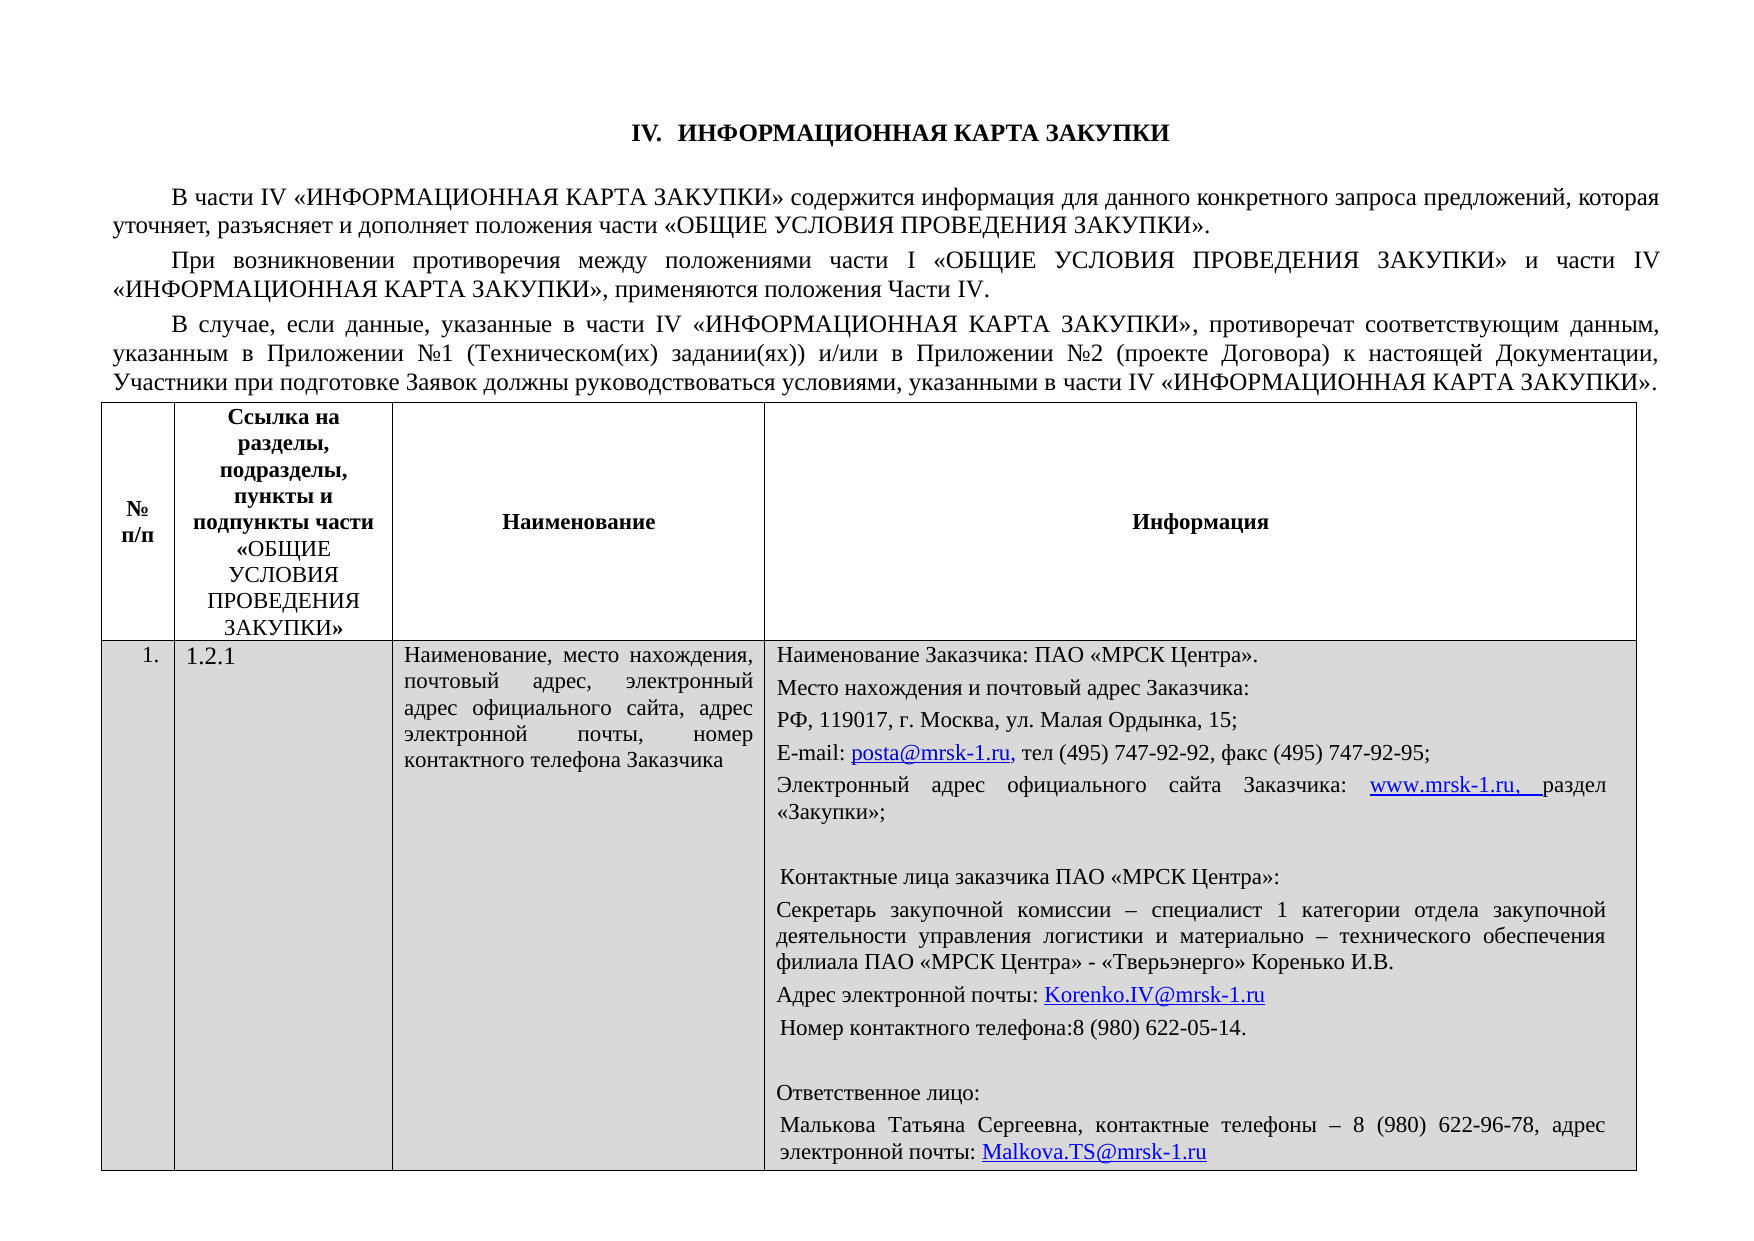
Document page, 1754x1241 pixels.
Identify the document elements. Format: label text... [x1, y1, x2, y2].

text В случае, если данные, указанные в части IV «ИНФОРМАЦИОННАЯ КАРТА ЗАКУПКИ», противоречат соответствующим данным, указанным в Приложении №1 (Техническом(их) задании(ях)) и/или в Приложении №2 (проекте Договора) к настоящей Документации, Участники при подготовке Заявок должны руководствоваться условиями, указанными в части IV «ИНФОРМАЦИОННАЯ КАРТА ЗАКУПКИ». [112, 309, 1660, 396]
table_header Наименование [393, 403, 764, 640]
text При возникновении противоречия между положениями части I «ОБЩИЕ УСЛОВИЯ ПРОВЕДЕНИЯ ЗАКУПКИ» и части IV «ИНФОРМАЦИОННАЯ КАРТА ЗАКУПКИ», применяются положения Части IV. [112, 246, 1660, 303]
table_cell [393, 641, 764, 1170]
subtitle ИНФОРМАЦИОННАЯ КАРТА ЗАКУПКИ [112, 118, 1660, 147]
table_cell 1.2.1 [175, 641, 392, 1170]
table_header № п/п [102, 403, 174, 640]
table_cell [765, 641, 1636, 1170]
table_cell [102, 641, 174, 1170]
table_header Информация [765, 403, 1636, 640]
text В части IV «ИНФОРМАЦИОННАЯ КАРТА ЗАКУПКИ» содержится информация для данного конкретного запроса предложений, которая уточняет, разъясняет и дополняет положения части «ОБЩИЕ УСЛОВИЯ ПРОВЕДЕНИЯ ЗАКУПКИ». [112, 182, 1660, 239]
table_header Ссылка на разделы, подразделы, пункты и подпункты части «ОБЩИЕ УСЛОВИЯ ПРОВЕДЕНИЯ ЗАКУПКИ» [175, 403, 392, 640]
